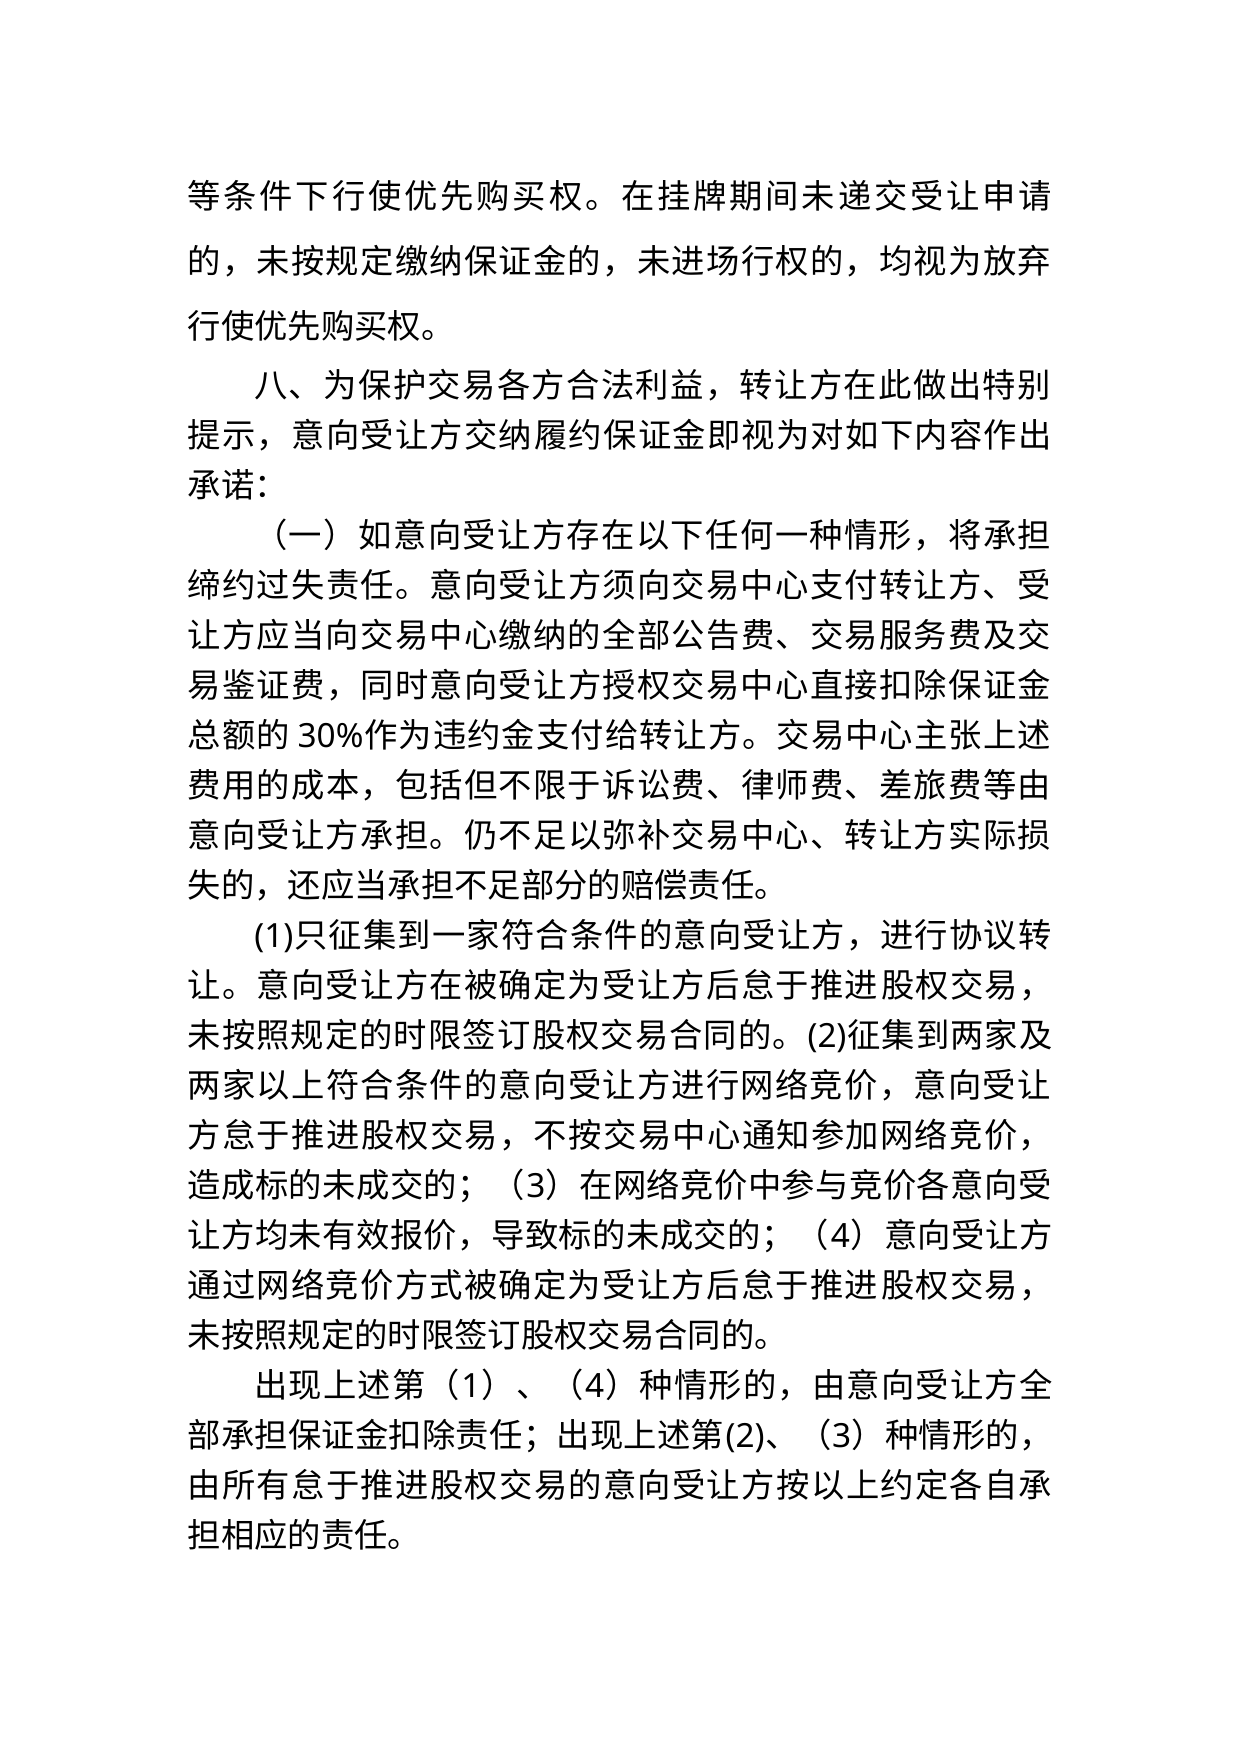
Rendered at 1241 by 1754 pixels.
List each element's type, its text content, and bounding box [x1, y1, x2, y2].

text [187, 162, 1053, 357]
text （一）如意向受让方存在以下任何一种情形，将承担缔约过失责任。意向受让方须向交易中心支付转让方、受让方应当向交易中心缴纳的全部公告费、交易服务费及交易鉴证费，同时意向受让方授权交易中心直接扣除保证金总额的30%作为违约金支付给转让方。交易中心主张上述费用的成本，包括但不限于诉讼费、律师费、差旅费等由意向受让方承担。仍不足以弥补交易中心、转让方实际损失的，还应当承担不足部分的赔偿责任。 [187, 507, 1053, 907]
text 出现上述第（1）、（4）种情形的，由意向受让方全部承担保证金扣除责任；出现上述第(2)、（3）种情形的，由所有怠于推进股权交易的意向受让方按以上约定各自承担相应的责任。 [187, 1357, 1053, 1557]
text 八、为保护交易各方合法利益，转让方在此做出特别提示，意向受让方交纳履约保证金即视为对如下内容作出承诺： [187, 357, 1053, 507]
text (1)只征集到一家符合条件的意向受让方，进行协议转让。意向受让方在被确定为受让方后怠于推进股权交易，未按照规定的时限签订股权交易合同的。(2)征集到两家及两家以上符合条件的意向受让方进行网络竞价，意向受让方怠于推进股权交易，不按交易中心通知参加网络竞价，造成标的未成交的；（3）在网络竞价中参与竞价各意向受让方均未有效报价，导致标的未成交的；（4）意向受让方通过网络竞价方式被确定为受让方后怠于推进股权交易，未按照规定的时限签订股权交易合同的。 [187, 907, 1053, 1357]
